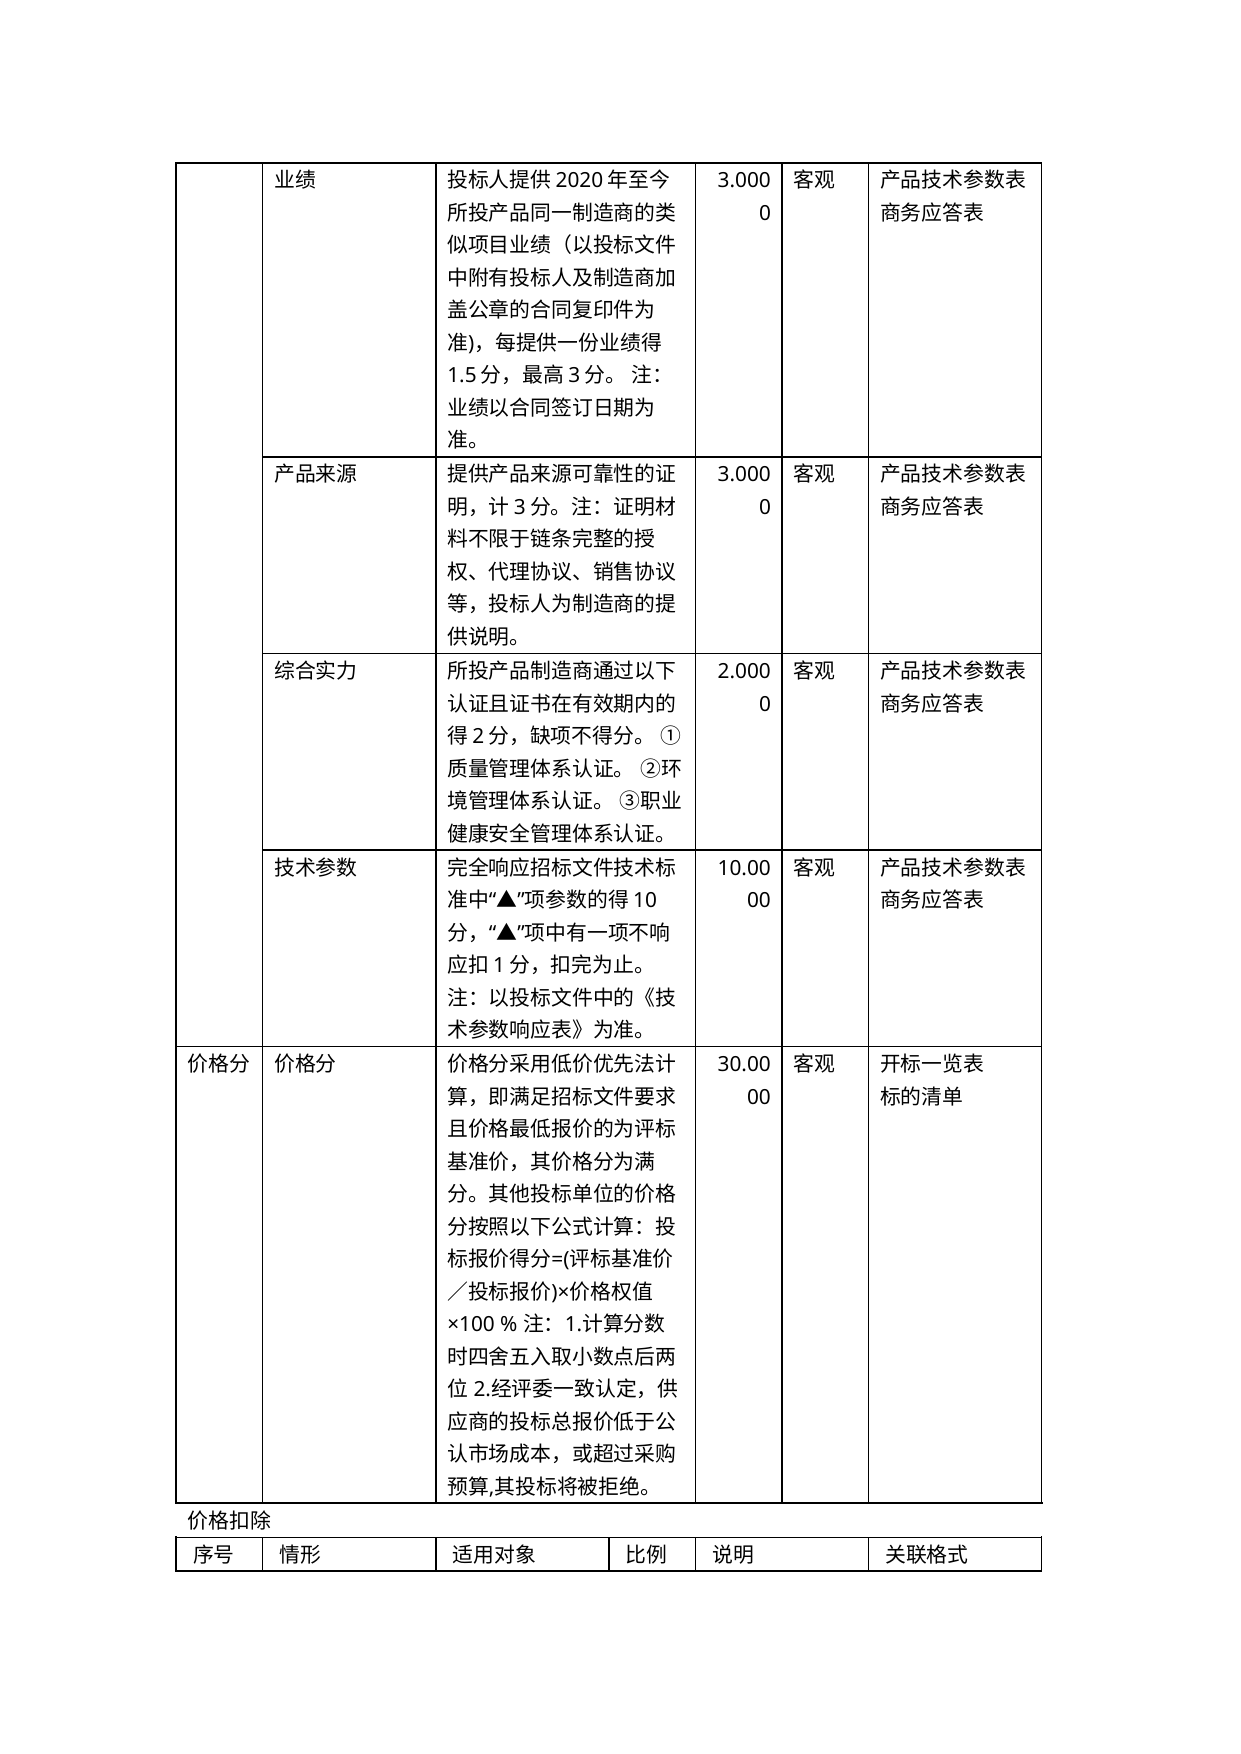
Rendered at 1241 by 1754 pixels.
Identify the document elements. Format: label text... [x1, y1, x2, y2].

table_header 比例 [610, 1538, 695, 1570]
table_cell 客观 [783, 654, 868, 849]
table_header 适用对象 [437, 1538, 608, 1570]
table_cell 价格分 [263, 1047, 435, 1502]
table_cell 3.0000 [696, 458, 781, 653]
table_cell 2.0000 [696, 654, 781, 849]
table_header 序号 [177, 1538, 262, 1570]
table_header 说明 [696, 1538, 868, 1570]
table_header 情形 [263, 1538, 435, 1570]
table_cell 开标一览表 标的清单 [869, 1047, 1041, 1502]
table_cell 业绩 [263, 164, 435, 456]
table_cell 30.0000 [696, 1047, 781, 1502]
table_cell 价格分 [177, 1047, 262, 1502]
table_header 关联格式 [869, 1538, 1041, 1570]
table_cell 客观 [783, 851, 868, 1046]
table_cell 所投产品制造商通过以下认证且证书在有效期内的得2分，缺项不得分。 ①质量管理体系认证。 ②环境管理体系认证。 ③职业健康安全管理体系认证。 [437, 654, 695, 849]
text 价格扣除 [187, 1504, 1053, 1536]
table_cell 10.0000 [696, 851, 781, 1046]
table_cell 产品技术参数表 商务应答表 [869, 851, 1041, 1046]
table_cell 产品来源 [263, 458, 435, 653]
table_cell 产品技术参数表 商务应答表 [869, 458, 1041, 653]
table_cell 客观 [783, 164, 868, 456]
table_cell 价格分采用低价优先法计算，即满足招标文件要求且价格最低报价的为评标基准价，其价格分为满分。其他投标单位的价格分按照以下公式计算：投标报价得分=(评标基准价／投标报价)×价格权值×100 % 注：1.计算分数时四舍五入取小数点后两位 2.经评委一致认定，供应商的投标总报价低于公认市场成本，或超过采购预算,其投标将被拒绝。 [437, 1047, 695, 1502]
table_cell 投标人提供2020年至今所投产品同一制造商的类似项目业绩（以投标文件中附有投标人及制造商加盖公章的合同复印件为准)，每提供一份业绩得1.5分，最高3分。 注：业绩以合同签订日期为准。 [437, 164, 695, 456]
table_cell 综合实力 [263, 654, 435, 849]
table_cell 产品技术参数表 商务应答表 [869, 654, 1041, 849]
table_cell 客观 [783, 1047, 868, 1502]
table_cell 提供产品来源可靠性的证明，计3分。注：证明材料不限于链条完整的授权、代理协议、销售协议等，投标人为制造商的提供说明。 [437, 458, 695, 653]
table_cell 产品技术参数表 商务应答表 [869, 164, 1041, 456]
table_cell 客观 [783, 458, 868, 653]
table_cell 完全响应招标文件技术标准中“▲”项参数的得10分，“▲”项中有一项不响应扣1分，扣完为止。注：以投标文件中的《技术参数响应表》为准。 [437, 851, 695, 1046]
table_cell 技术参数 [263, 851, 435, 1046]
table_cell 3.0000 [696, 164, 781, 456]
